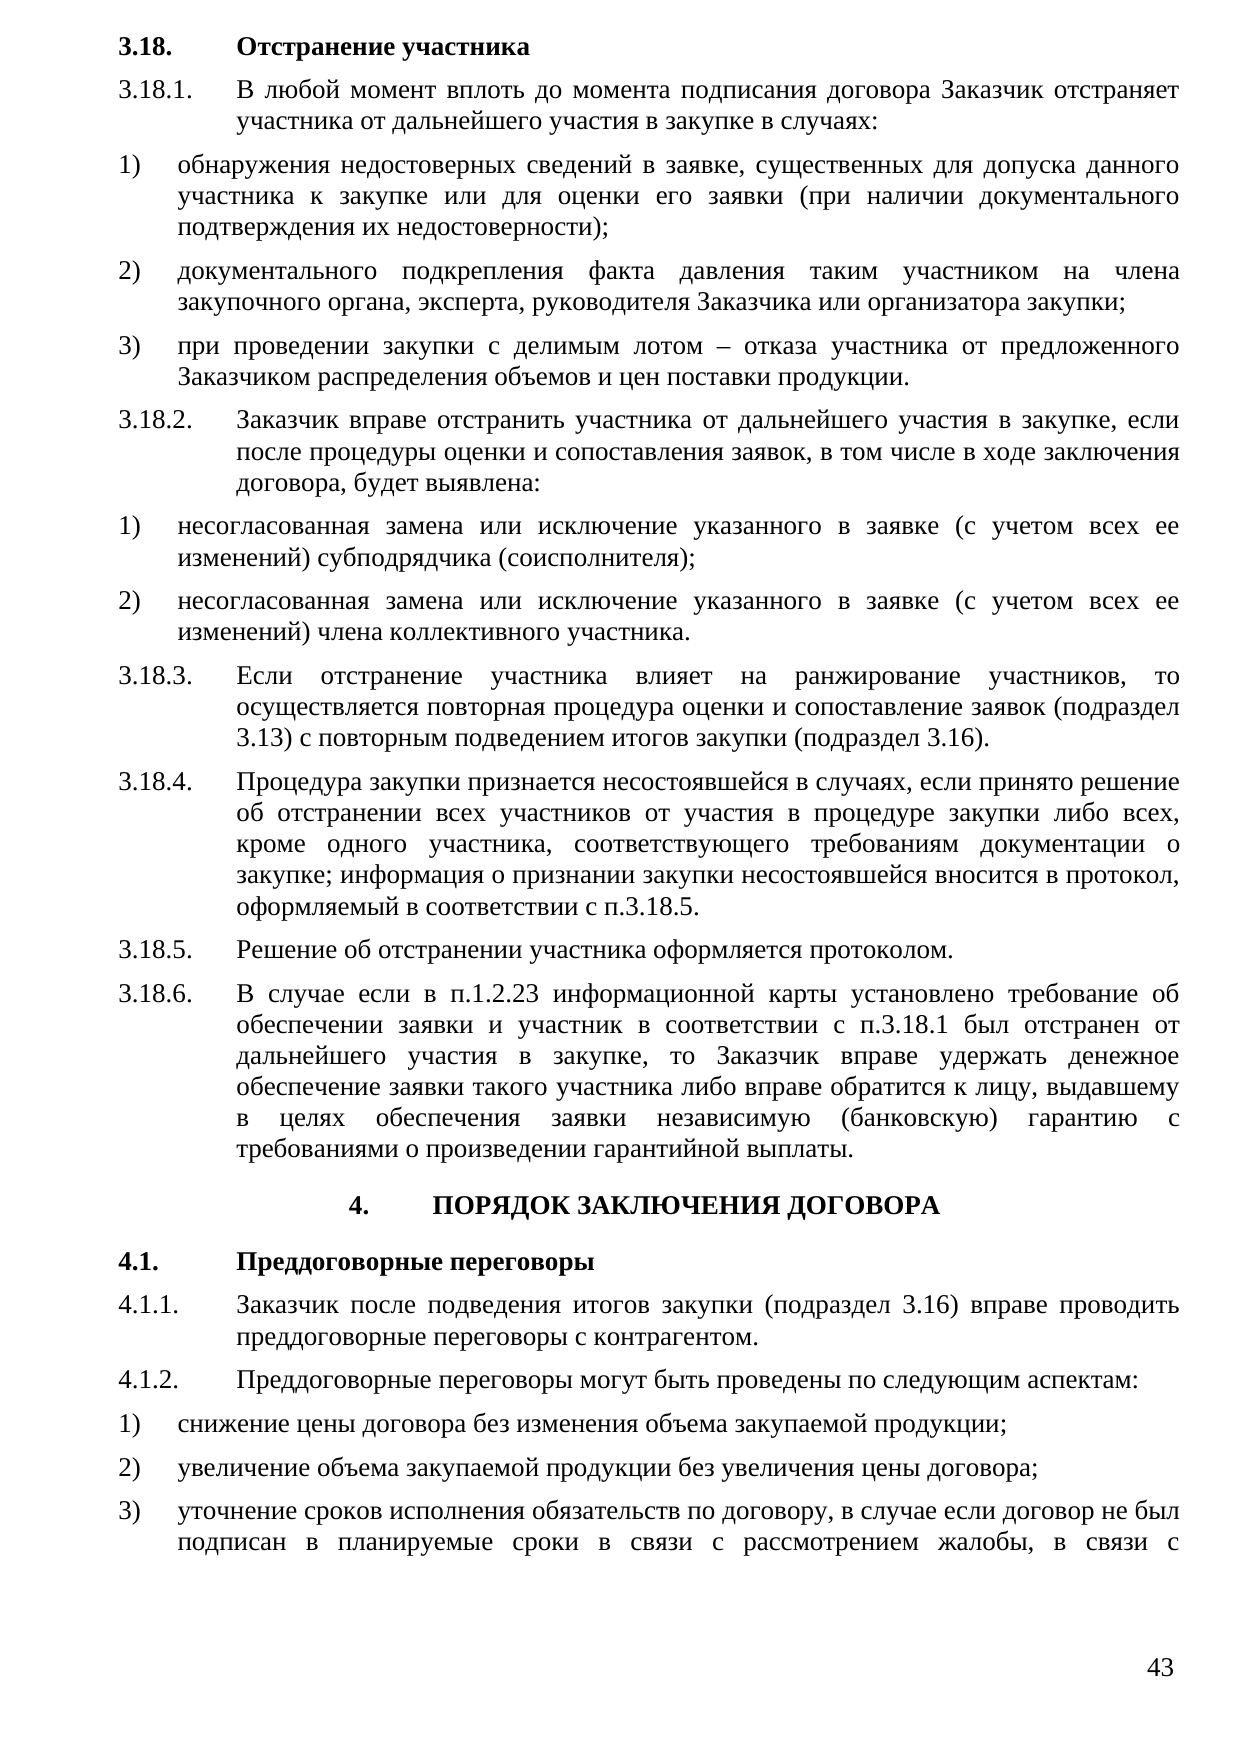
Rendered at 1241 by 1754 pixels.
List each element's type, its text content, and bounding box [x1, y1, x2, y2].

text Преддоговорные переговоры [118, 1245, 1181, 1276]
text Преддоговорные переговоры могут быть проведены по следующим аспектам: [118, 1363, 1181, 1394]
text обнаружения недостоверных сведений в заявке, существенных для допуска данного участника к закупке или для оценки его заявки (при наличии документального подтверждения их недостоверности); [118, 148, 1181, 241]
text Заказчик вправе отстранить участника от дальнейшего участия в закупке, если после процедуры оценки и сопоставления заявок, в том числе в ходе заключения договора, будет выявлена: [118, 403, 1181, 497]
text Отстранение участника [118, 29, 1181, 61]
text Порядок заключения договора [118, 1189, 1181, 1220]
text Процедура закупки признается несостоявшейся в случаях, если принято решение об отстранении всех участников от участия в процедуре закупки либо всех, кроме одного участника, соответствующего требованиям документации о закупке; информация о признании закупки несостоявшейся вносится в протокол, оформляемый в соответствии с п.3.18.5. [118, 765, 1181, 921]
text несогласованная замена или исключение указанного в заявке (с учетом всех ее изменений) субподрядчика (соисполнителя); [118, 509, 1181, 572]
text при проведении закупки с делимым лотом – отказа участника от предложенного Заказчиком распределения объемов и цен поставки продукции. [118, 329, 1181, 391]
text увеличение объема закупаемой продукции без увеличения цены договора; [118, 1451, 1181, 1482]
text В случае если в п.1.2.23 информационной карты установлено требование об обеспечении заявки и участник в соответствии с п.3.18.1 был отстранен от дальнейшего участия в закупке, то Заказчик вправе удержать денежное обеспечение заявки такого участника либо вправе обратится к лицу, выдавшему в целях обеспечения заявки независимую (банковскую) гарантию с требованиями о произведении гарантийной выплаты. [118, 977, 1181, 1164]
text документального подкрепления факта давления таким участником на члена закупочного органа, эксперта, руководителя Заказчика или организатора закупки; [118, 254, 1181, 316]
text снижение цены договора без изменения объема закупаемой продукции; [118, 1407, 1181, 1438]
text Решение об отстранении участника оформляется протоколом. [118, 933, 1181, 964]
text В любой момент вплоть до момента подписания договора Заказчик отстраняет участника от дальнейшего участия в закупке в случаях: [118, 73, 1181, 136]
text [118, 1494, 1181, 1557]
text Заказчик после подведения итогов закупки (подраздел 3.16) вправе проводить преддоговорные переговоры с контрагентом. [118, 1288, 1181, 1351]
text несогласованная замена или исключение указанного в заявке (с учетом всех ее изменений) члена коллективного участника. [118, 584, 1181, 647]
text Если отстранение участника влияет на ранжирование участников, то осуществляется повторная процедура оценки и сопоставление заявок (подраздел 3.13) с повторным подведением итогов закупки (подраздел 3.16). [118, 659, 1181, 752]
